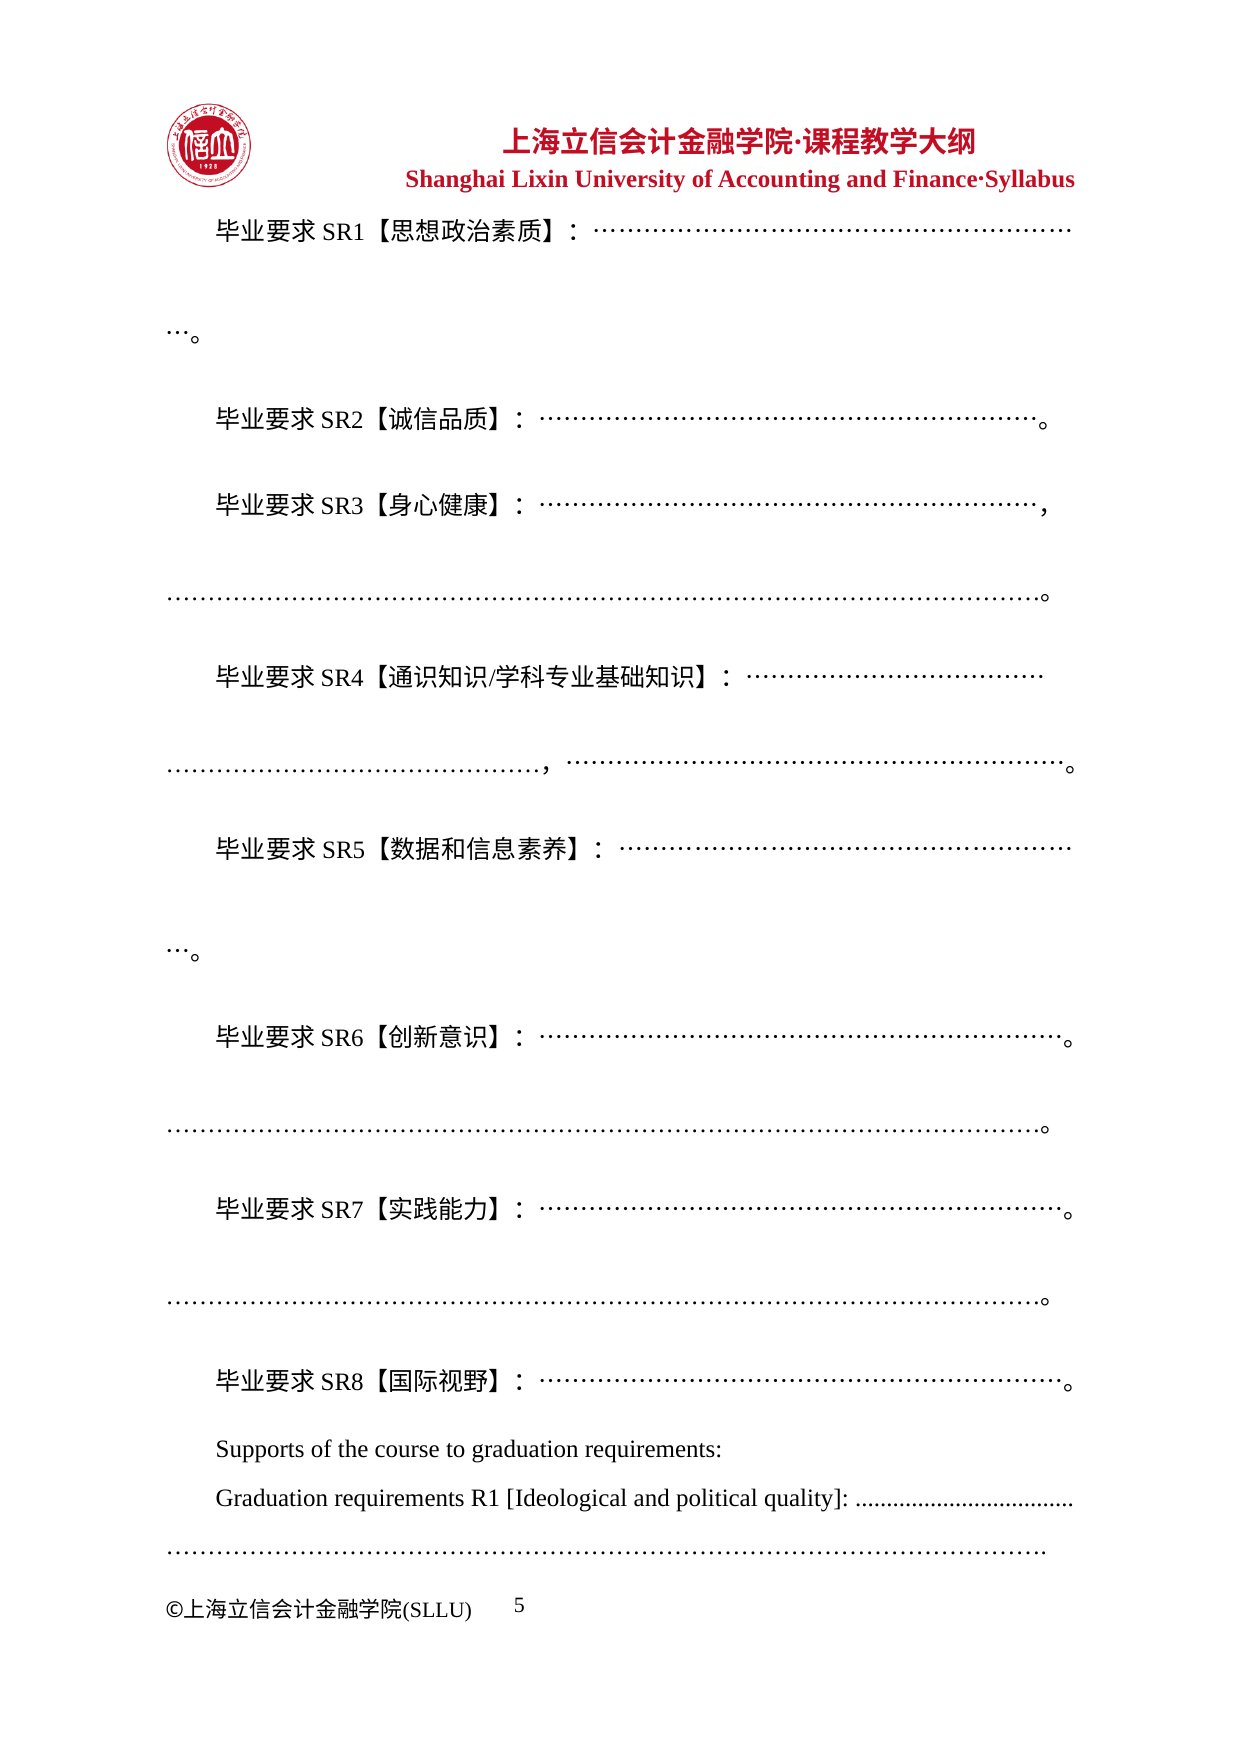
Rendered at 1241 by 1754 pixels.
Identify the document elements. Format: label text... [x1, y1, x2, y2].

text 毕业要求SR4【通识知识/学科专业基础知识】：……………………………… [165, 641, 1075, 709]
text ……………………………………………………………………………………………。 [165, 555, 1075, 623]
text 毕业要求SR3【身心健康】：……………………………………………………， [165, 469, 1075, 537]
text ……………………………………………………………………………………………。 [165, 1087, 1075, 1155]
text 毕业要求SR8【国际视野】：………………………………………………………。 [165, 1346, 1075, 1413]
text 毕业要求SR5【数据和信息素养】：…………………………………………………。 [165, 813, 1075, 983]
text Graduation requirements R1 [Ideological and political quality]: ................................... [165, 1480, 1075, 1514]
text 毕业要求SR1【思想政治素质】：……………………………………………………。 [165, 195, 1075, 365]
text ……………………………………………………………………………………………. [165, 1528, 1075, 1562]
text Supports of the course to graduation requirements: [165, 1432, 1075, 1466]
text 毕业要求SR7【实践能力】：………………………………………………………。 [165, 1173, 1075, 1241]
text ………………………………………，……………………………………………………。 [165, 727, 1075, 795]
picture [165, 101, 252, 188]
text 毕业要求SR2【诚信品质】：……………………………………………………。 [165, 383, 1075, 451]
text 毕业要求SR6【创新意识】：………………………………………………………。 [165, 1001, 1075, 1069]
text ……………………………………………………………………………………………。 [165, 1259, 1075, 1327]
